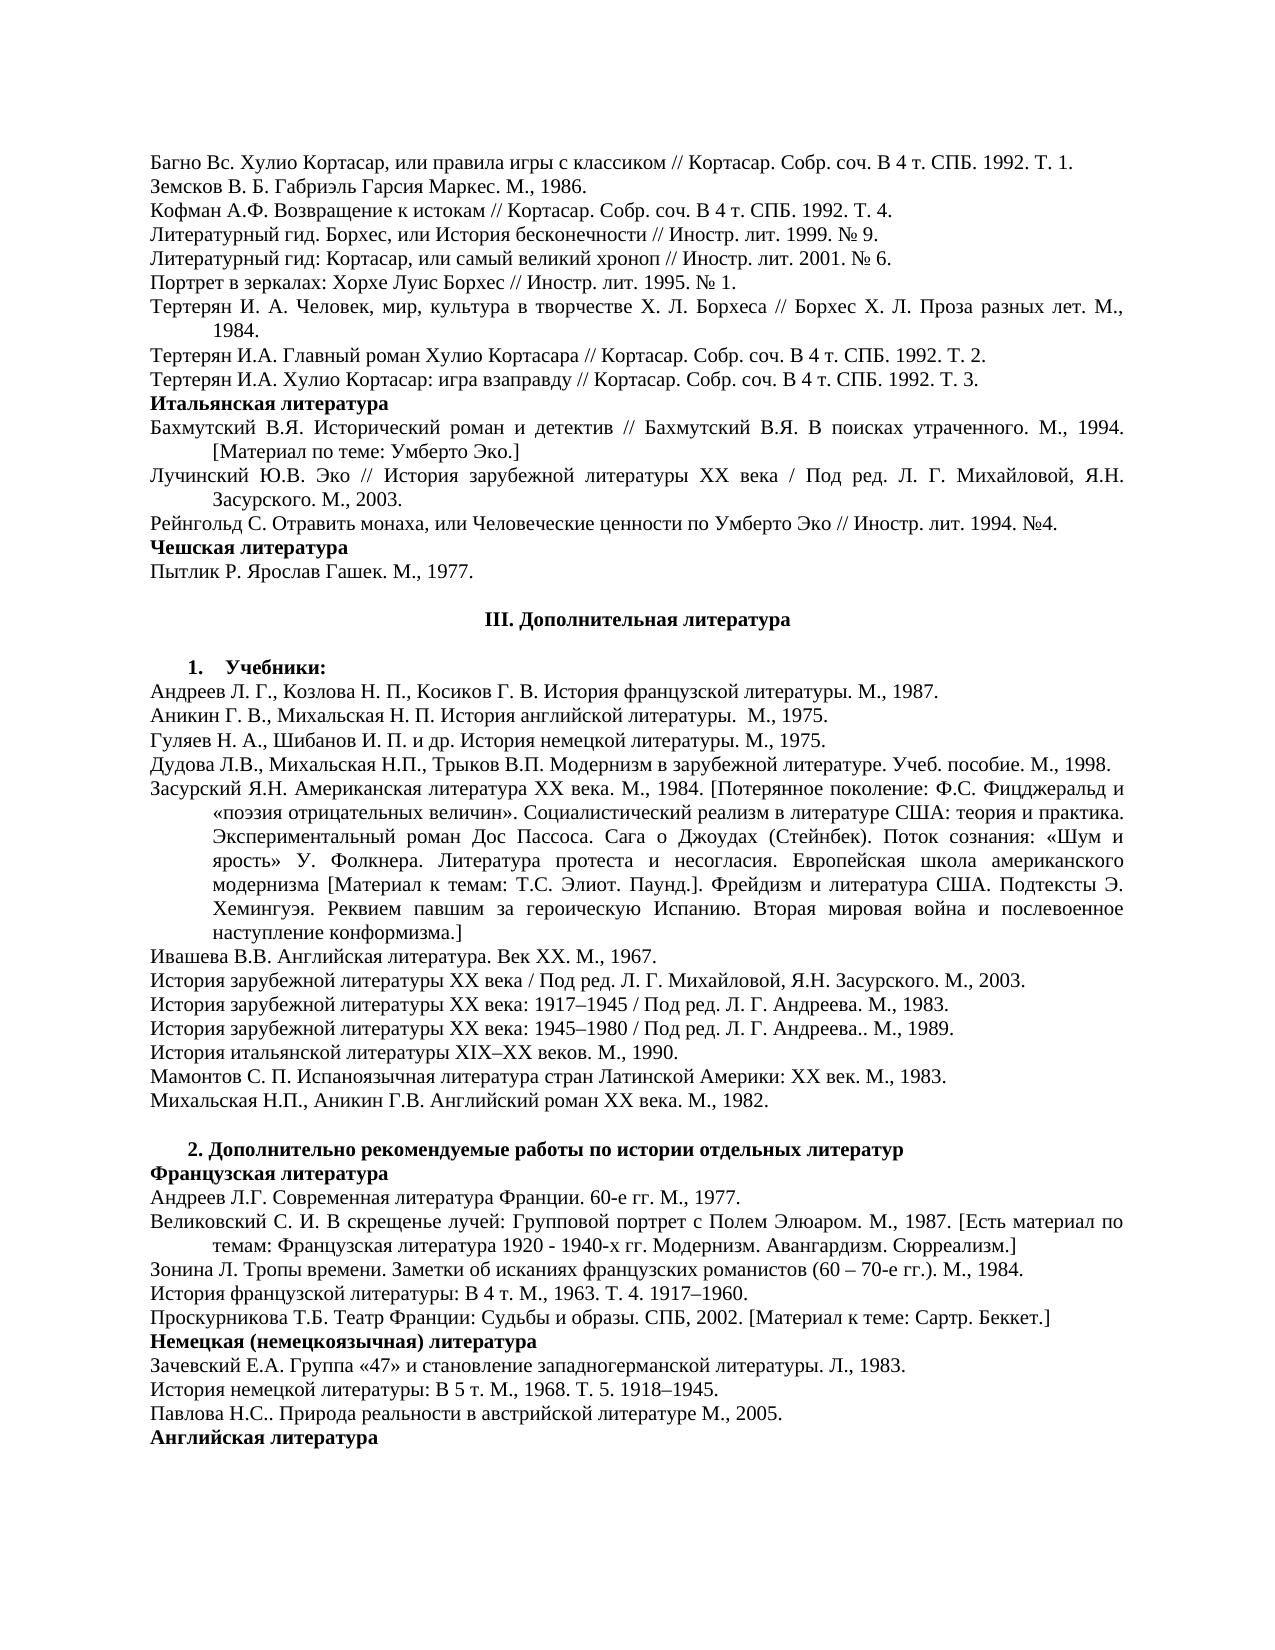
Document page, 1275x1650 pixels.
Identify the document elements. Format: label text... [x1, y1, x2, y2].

text Портрет в зеркалах: Хорхе Луис Борхес // Иностр. лит. 1995. № 1. [150, 270, 1125, 294]
text История немецкой литературы: В 5 т. М., 1968. Т. 5. 1918–1945. [150, 1377, 1125, 1401]
text Пытлик Р. Ярослав Гашек. М., 1977. [150, 559, 1125, 583]
text Проскурникова Т.Б. Театр Франции: Судьбы и образы. СПБ, 2002. [Материал к теме: Сартр. Беккет.] [150, 1305, 1125, 1329]
text История французской литературы: В 4 т. М., 1963. Т. 4. 1917–1960. [150, 1281, 1125, 1305]
text История зарубежной литературы ХХ века / Под ред. Л. Г. Михайловой, Я.Н. Засурского. М., 2003. [150, 968, 1125, 992]
text Тертерян И.А. Хулио Кортасар: игра взаправду // Кортасар. Собр. соч. В 4 т. СПБ. 1992. Т. 3. [150, 367, 1125, 391]
text Мамонтов С. П. Испаноязычная литература стран Латинской Америки: ХХ век. М., 1983. [150, 1064, 1125, 1088]
text Тертерян И.А. Главный роман Хулио Кортасара // Кортасар. Собр. соч. В 4 т. СПБ. 1992. Т. 2. [150, 342, 1125, 367]
text Дудова Л.В., Михальская Н.П., Трыков В.П. Модернизм в зарубежной литературе. Учеб. пособие. М., 1998. [150, 752, 1125, 776]
text Литературный гид: Кортасар, или самый великий хроноп // Иностр. лит. 2001. № 6. [150, 246, 1125, 270]
text Кофман А.Ф. Возвращение к истокам // Кортасар. Собр. соч. В 4 т. СПБ. 1992. Т. 4. [150, 198, 1125, 222]
text Лучинский Ю.В. Эко // История зарубежной литературы ХХ века / Под ред. Л. Г. Михайловой, Я.Н. Засурского. М., 2003. [150, 463, 1125, 511]
text Чешская литература [150, 535, 1125, 559]
text Земсков В. Б. Габриэль Гарсия Маркес. М., 1986. [150, 174, 1125, 198]
text История зарубежной литературы ХХ века: 1945–1980 / Под ред. Л. Г. Андреева.. М., 1989. [150, 1016, 1125, 1040]
text История зарубежной литературы ХХ века: 1917–1945 / Под ред. Л. Г. Андреева. М., 1983. [150, 992, 1125, 1016]
text Павлова Н.С.. Природа реальности в австрийской литературе М., 2005. [150, 1401, 1125, 1425]
text Андреев Л.Г. Современная литература Франции. 60-е гг. М., 1977. [150, 1185, 1125, 1209]
text Немецкая (немецкоязычная) литература [150, 1329, 1125, 1353]
text Французская литература [150, 1161, 1125, 1185]
text Гуляев Н. А., Шибанов И. П. и др. История немецкой литературы. М., 1975. [150, 727, 1125, 752]
text Аникин Г. В., Михальская Н. П. История английской литературы. М., 1975. [150, 703, 1125, 727]
text Михальская Н.П., Аникин Г.В. Английский роман ХХ века. М., 1982. [150, 1088, 1125, 1112]
text Засурский Я.Н. Американская литература ХХ века. М., 1984. [Потерянное поколение: Ф.С. Фицджеральд и «поэзия отрицательных величин». Социалистический реализм в литературе США: теория и практика. Экспериментальный роман Дос Пассоса. Сага о Джоудах (Стейнбек). Поток сознания: «Шум и ярость» У. Фолкнера. Литература протеста и несогласия. Европейская школа американского модернизма [Материал к темам: Т.С. Элиот. Паунд.]. Фрейдизм и литература США. Подтексты Э. Хемингуэя. Реквием павшим за героическую Испанию. Вторая мировая война и послевоенное наступление конформизма.] [150, 776, 1125, 944]
text 2. Дополнительно рекомендуемые работы по истории отдельных литератур [150, 1137, 1125, 1161]
text Итальянская литература [150, 391, 1125, 415]
text Рейнгольд С. Отравить монаха, или Человеческие ценности по Умберто Эко // Иностр. лит. 1994. №4. [150, 511, 1125, 535]
text Литературный гид. Борхес, или История бесконечности // Иностр. лит. 1999. № 9. [150, 222, 1125, 246]
text Бахмутский В.Я. Исторический роман и детектив // Бахмутский В.Я. В поисках утраченного. М., 1994. [Материал по теме: Умберто Эко.] [150, 415, 1125, 463]
text Багно Вс. Хулио Кортасар, или правила игры с классиком // Кортасар. Собр. соч. В 4 т. СПБ. 1992. Т. 1. [150, 150, 1125, 174]
text Великовский С. И. В скрещенье лучей: Групповой портрет с Полем Элюаром. М., 1987. [Есть материал по темам: Французская литература 1920 - 1940-х гг. Модернизм. Авангардизм. Сюрреализм.] [150, 1209, 1125, 1257]
text Английская литература [150, 1425, 1125, 1449]
list Учебники: [187, 655, 1125, 679]
text III. Дополнительная литература [150, 607, 1125, 631]
text История итальянской литературы XIX–XX веков. М., 1990. [150, 1040, 1125, 1064]
text Тертерян И. А. Человек, мир, культура в творчестве Х. Л. Борхеса // Борхес Х. Л. Проза разных лет. М., 1984. [150, 294, 1125, 342]
text Зачевский Е.А. Группа «47» и становление западногерманской литературы. Л., 1983. [150, 1353, 1125, 1377]
text Ивашева В.В. Английская литература. Век ХХ. М., 1967. [150, 944, 1125, 968]
text Андреев Л. Г., Козлова Н. П., Косиков Г. В. История французской литературы. М., 1987. [150, 679, 1125, 703]
text Зонина Л. Тропы времени. Заметки об исканиях французских романистов (60 – 70-е гг.). М., 1984. [150, 1257, 1125, 1281]
